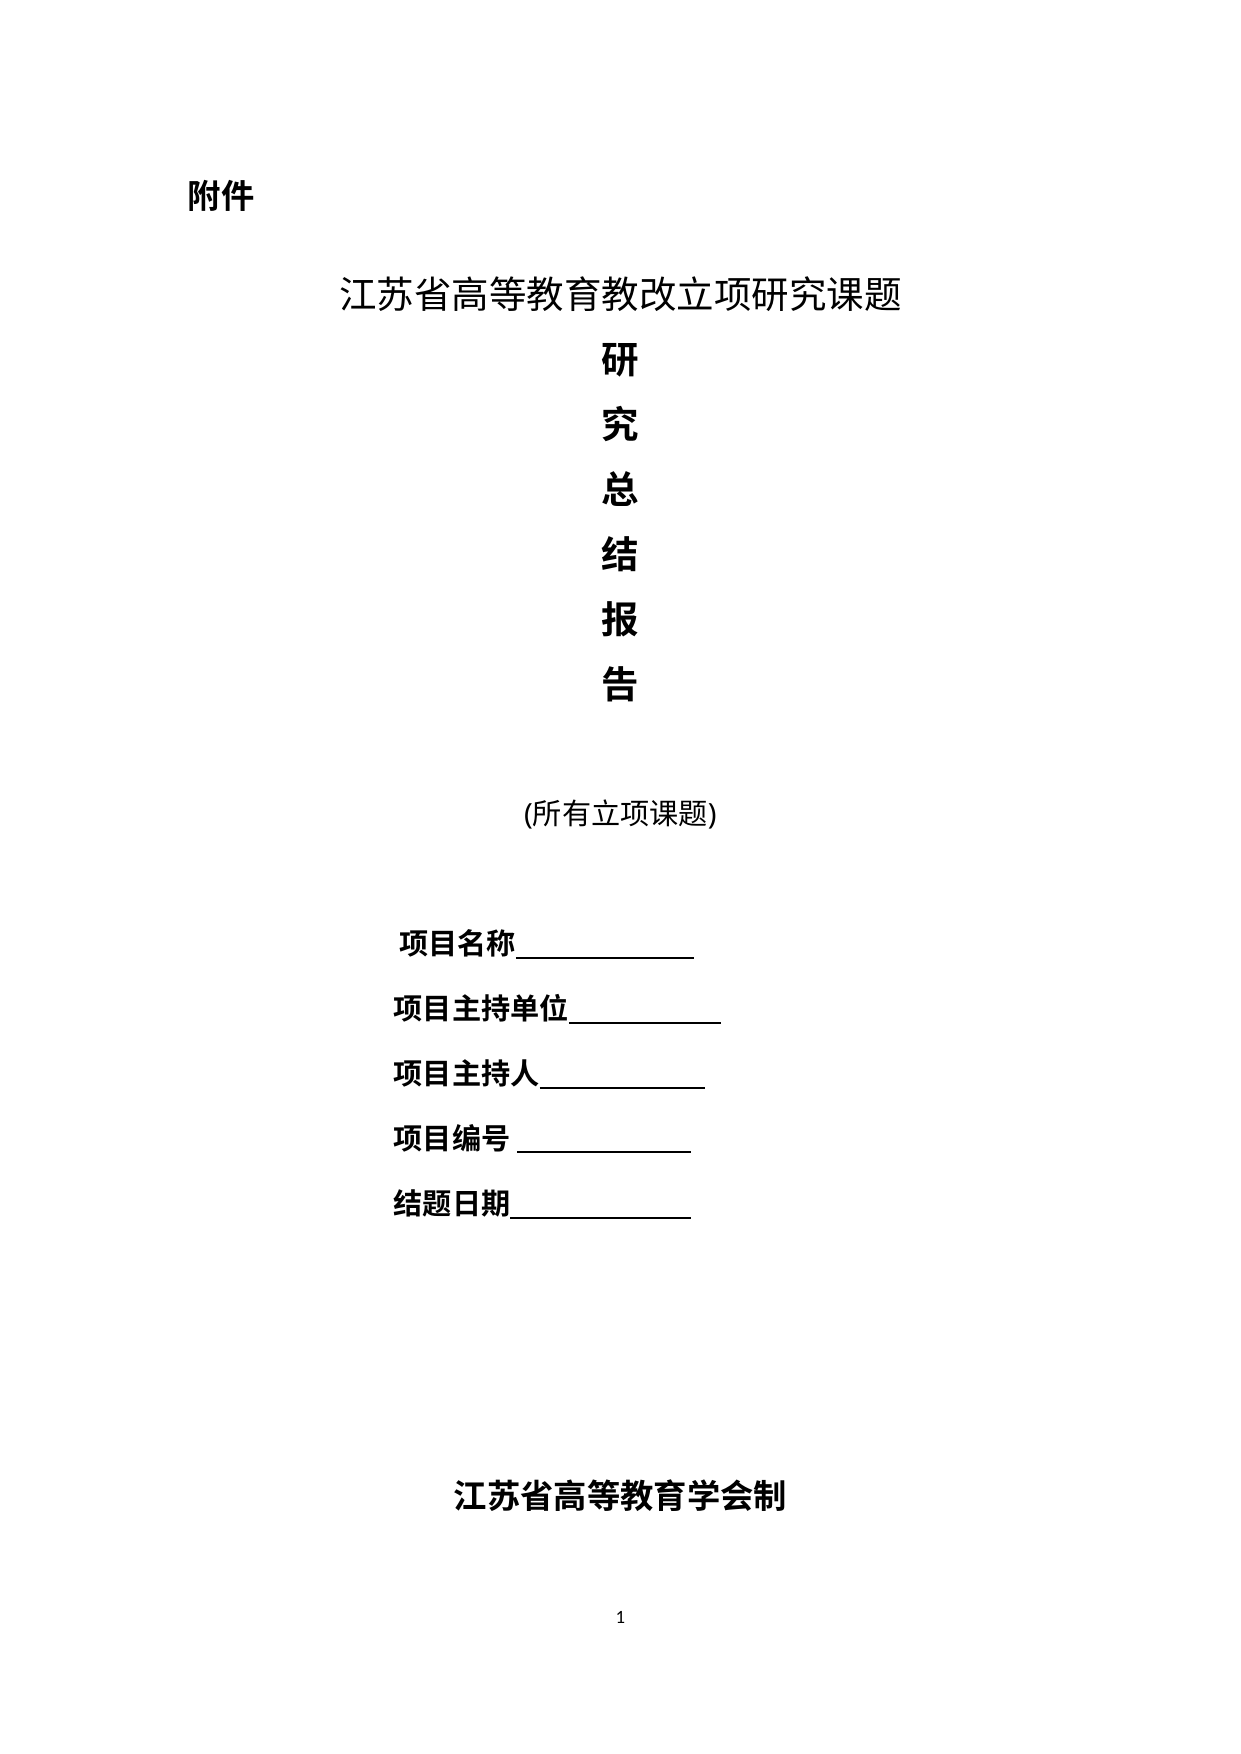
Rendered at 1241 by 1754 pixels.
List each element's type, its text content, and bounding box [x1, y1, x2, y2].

text 项目主持人 [187, 1039, 1053, 1104]
text 研 [187, 324, 1053, 389]
text 附件 [187, 162, 1053, 227]
text 结 [187, 519, 1053, 584]
text 总 [187, 454, 1053, 519]
text 江苏省高等教育学会制 [187, 1462, 1053, 1527]
text 项目名称 [187, 909, 1053, 974]
text 结题日期 [187, 1169, 1053, 1234]
text 报 [187, 584, 1053, 649]
text 项目主持单位 [187, 974, 1053, 1039]
text 究 [187, 389, 1053, 454]
text (所有立项课题) [187, 779, 1053, 844]
text 项目编号 [187, 1104, 1053, 1169]
text 江苏省高等教育教改立项研究课题 [187, 259, 1053, 324]
text 告 [187, 649, 1053, 714]
